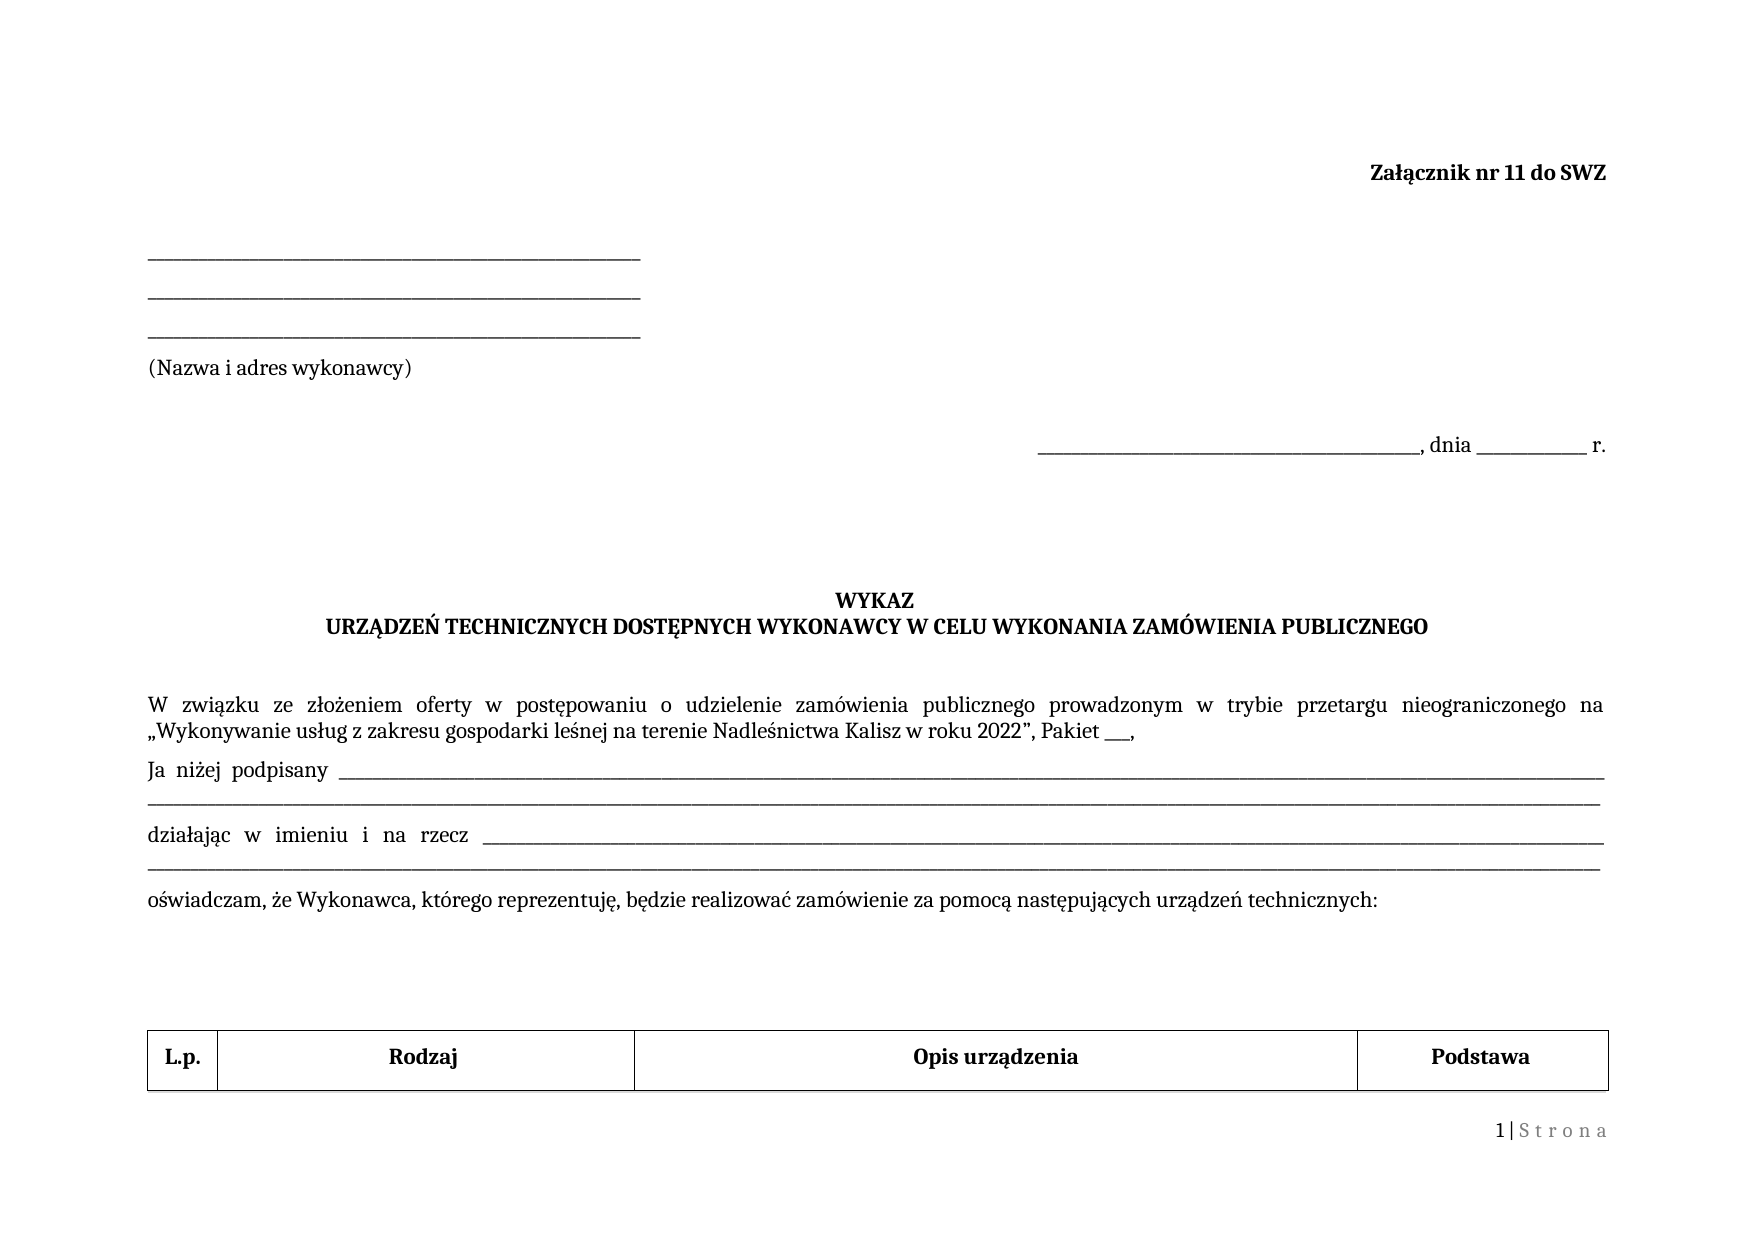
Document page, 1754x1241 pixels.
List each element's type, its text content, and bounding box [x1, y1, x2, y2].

text __________________________________________________________ [148, 316, 1606, 342]
text W związku ze złożeniem oferty w postępowaniu o udzielenie zamówienia publicznego prowadzonym w trybie przetargu nieograniczonego na „Wykonywanie usług z zakresu gospodarki leśnej na terenie Nadleśnictwa Kalisz w roku 2022”, Pakiet ___, [148, 692, 1606, 744]
table_header Rodzaj urządzenia [218, 1031, 634, 1090]
text __________________________________________________________ [148, 277, 1606, 303]
text Ja niżej podpisany _____________________________________________________________________________________________________________________________________________________ ___________________________________________________________________________________________________________________________________________________________________________ [148, 757, 1606, 809]
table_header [635, 1031, 1357, 1090]
text __________________________________________________________ [148, 238, 1606, 264]
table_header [1358, 1031, 1608, 1090]
text działając w imieniu i na rzecz ____________________________________________________________________________________________________________________________________ ___________________________________________________________________________________________________________________________________________________________________________ [148, 822, 1606, 875]
text (Nazwa i adres wykonawcy) [148, 354, 1606, 381]
text Załącznik nr 11 do SWZ [148, 160, 1606, 186]
text oświadczam, że Wykonawca, którego reprezentuję, będzie realizować zamówienie za pomocą następujących urządzeń technicznych: [148, 887, 1606, 913]
table_header L.p. [148, 1031, 217, 1090]
text _____________________________________________, dnia _____________ r. [148, 432, 1606, 458]
text WYKAZ URZĄDZEŃ TECHNICZNYCH DOSTĘPNYCH WYKONAWCY W CELU WYKONANIA ZAMÓWIENIA PUBLICZNEGO [148, 587, 1606, 640]
